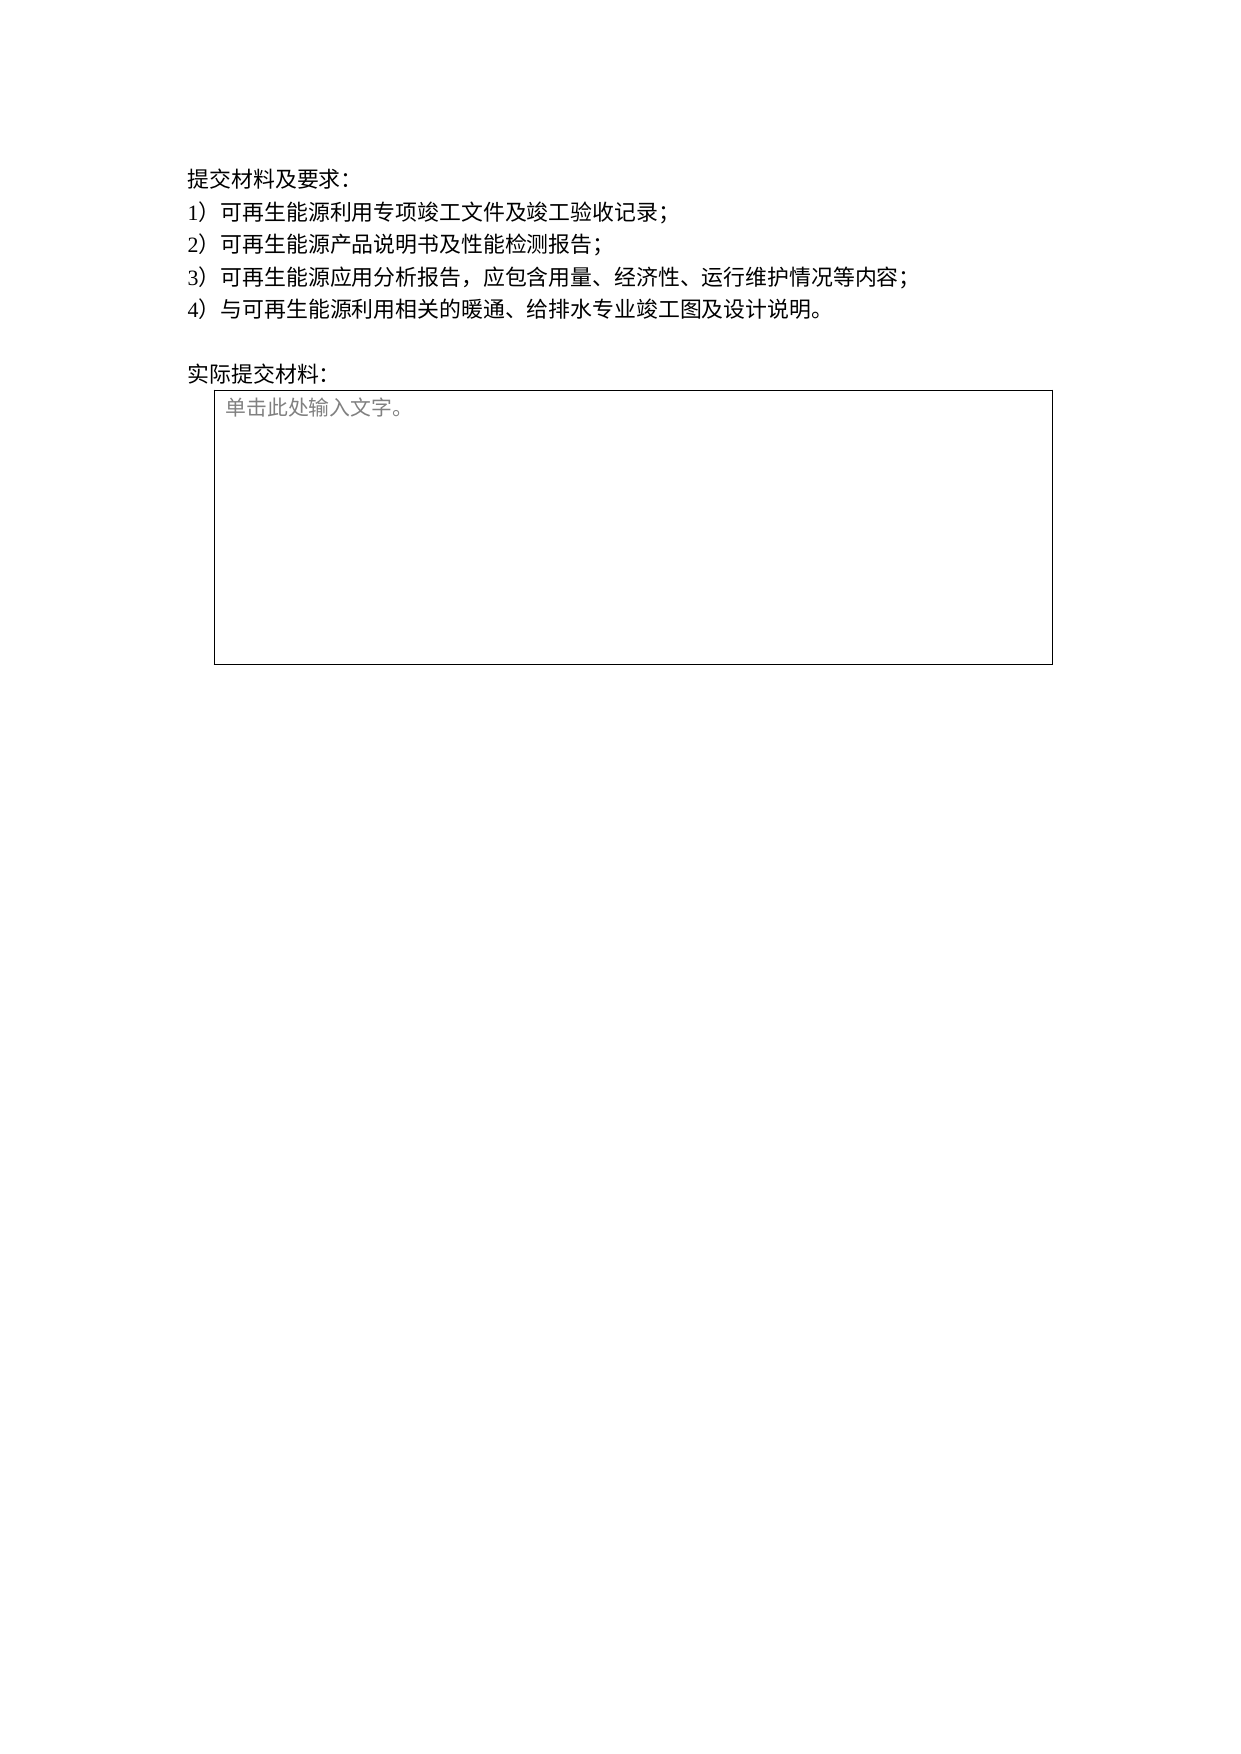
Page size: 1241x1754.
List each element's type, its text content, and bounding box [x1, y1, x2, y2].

text 1）可再生能源利用专项竣工文件及竣工验收记录； [187, 194, 1053, 227]
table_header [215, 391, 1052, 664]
text 4）与可再生能源利用相关的暖通、给排水专业竣工图及设计说明。 [187, 292, 1053, 324]
text 2）可再生能源产品说明书及性能检测报告； [187, 227, 1053, 259]
text 3）可再生能源应用分析报告，应包含用量、经济性、运行维护情况等内容； [187, 259, 1053, 292]
text 提交材料及要求： [187, 162, 1053, 194]
text 实际提交材料： [187, 357, 1053, 389]
